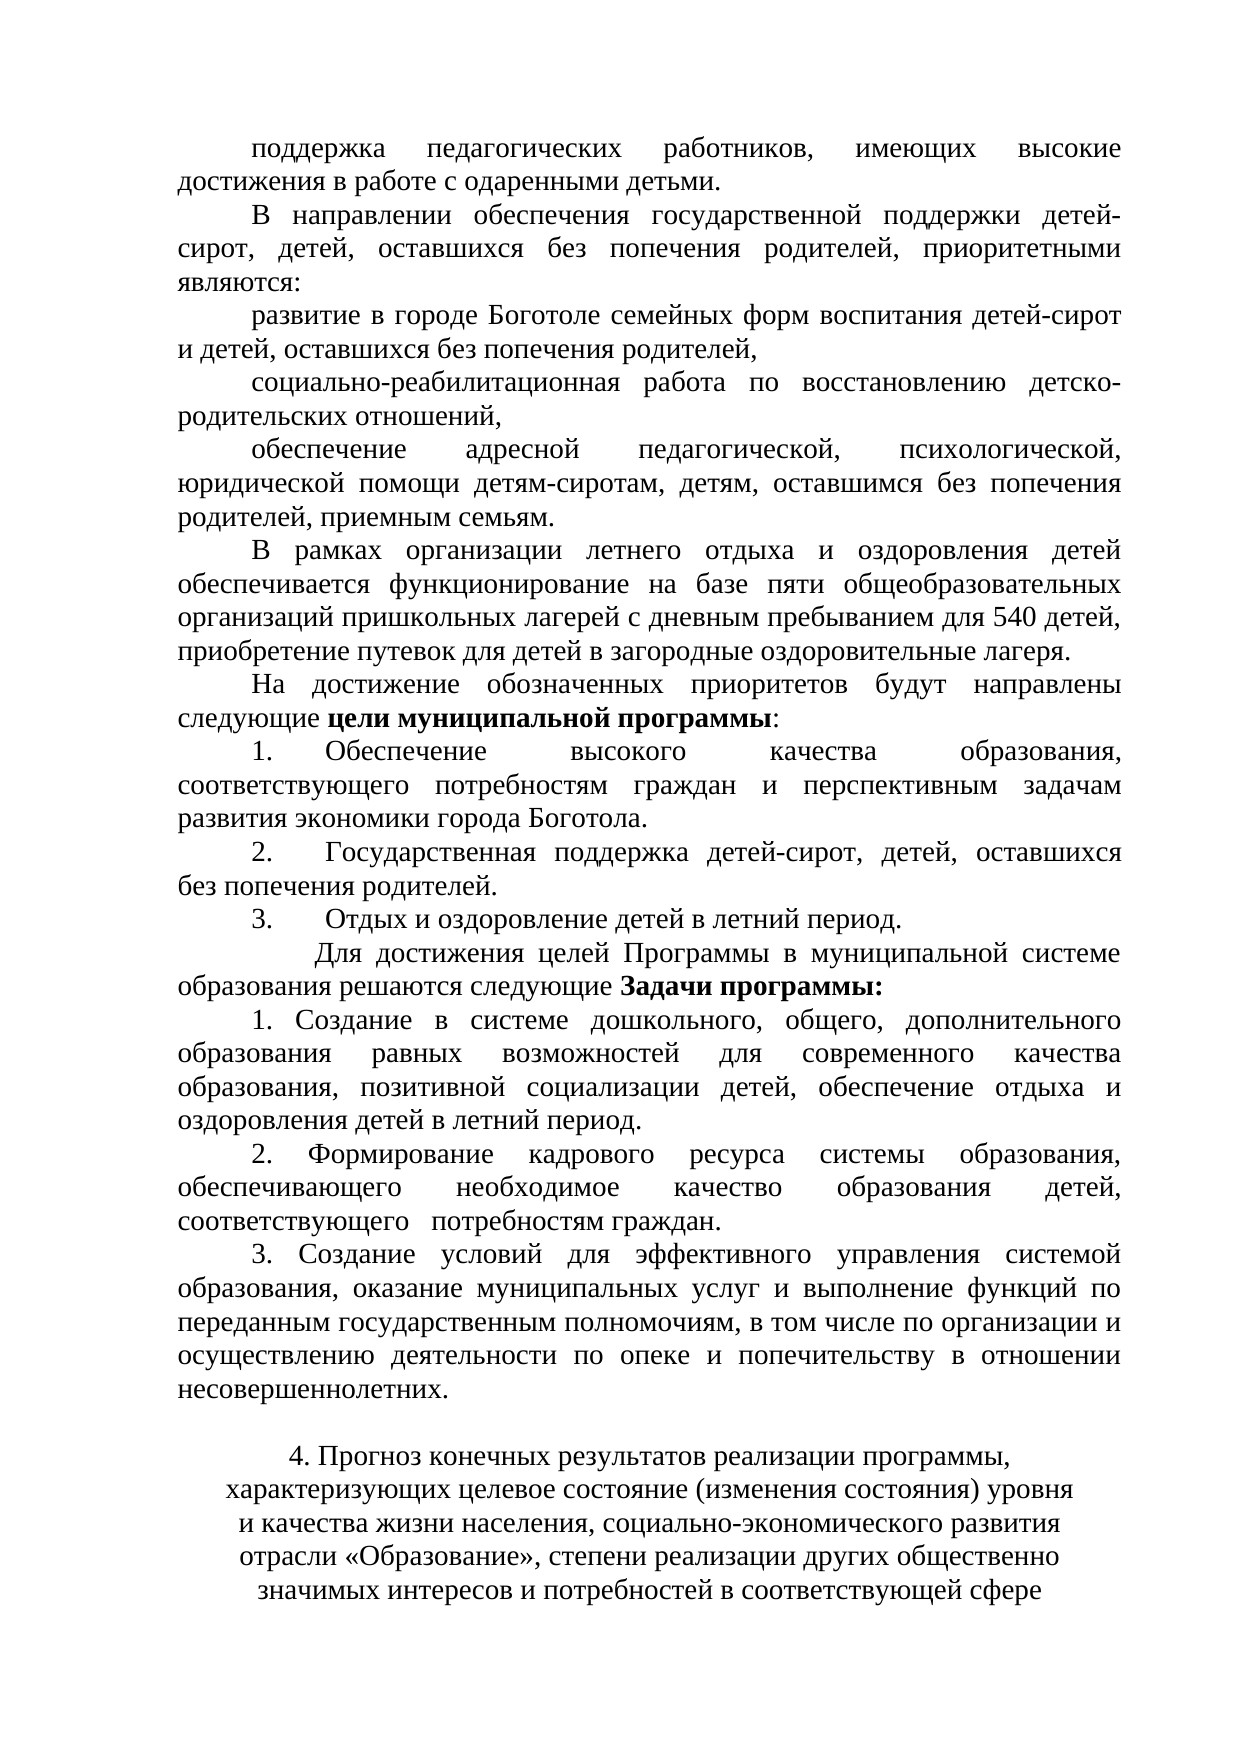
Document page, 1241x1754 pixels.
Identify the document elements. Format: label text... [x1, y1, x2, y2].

text На достижение обозначенных приоритетов будут направлены следующие цели муниципальной программы: [177, 666, 1122, 733]
text 1. Создание в системе дошкольного, общего, дополнительного образования равных возможностей для современного качества образования, позитивной социализации детей, обеспечение отдыха и оздоровления детей в летний период. [177, 1002, 1122, 1136]
text В рамках организации летнего отдыха и оздоровления детей обеспечивается функционирование на базе пяти общеобразовательных организаций пришкольных лагерей с дневным пребыванием для 540 детей, приобретение путевок для детей в загородные оздоровительные лагеря. [177, 532, 1122, 666]
text 3. Создание условий для эффективного управления системой образования, оказание муниципальных услуг и выполнение функций по переданным государственным полномочиям, в том числе по организации и осуществлению деятельности по опеке и попечительству в отношении несовершеннолетних. [177, 1237, 1122, 1404]
text Для достижения целей Программы в муниципальной системе образования решаются следующие Задачи программы: [177, 935, 1122, 1002]
text 4. Прогноз конечных результатов реализации программы, характеризующих целевое состояние (изменения состояния) уровня [177, 1438, 1122, 1505]
list Государственная поддержка детей-сирот, детей, оставшихся без попечения родителей. [177, 834, 1122, 901]
text поддержка педагогических работников, имеющих высокие достижения в работе с одаренными детьми. [177, 130, 1122, 197]
text и качества жизни населения, социально-экономического развития [177, 1505, 1122, 1538]
text обеспечение адресной педагогической, психологической, юридической помощи детям-сиротам, детям, оставшимся без попечения родителей, приемным семьям. [177, 432, 1122, 532]
text отрасли «Образование», степени реализации других общественно значимых интересов и потребностей в соответствующей сфере [177, 1538, 1122, 1606]
text социально-реабилитационная работа по восстановлению детско-родительских отношений, [177, 364, 1122, 432]
text развитие в городе Боготоле семейных форм воспитания детей-сирот и детей, оставшихся без попечения родителей, [177, 297, 1122, 364]
text 2. Формирование кадрового ресурса системы образования, обеспечивающего необходимое качество образования детей, соответствующего потребностям граждан. [177, 1136, 1122, 1237]
text В направлении обеспечения государственной поддержки детей-сирот, детей, оставшихся без попечения родителей, приоритетными являются: [177, 197, 1122, 297]
list Обеспечение высокого качества образования, соответствующего потребностям граждан и перспективным задачам развития экономики города Боготола. [177, 733, 1122, 834]
list Отдых и оздоровление детей в летний период. [177, 901, 1122, 935]
